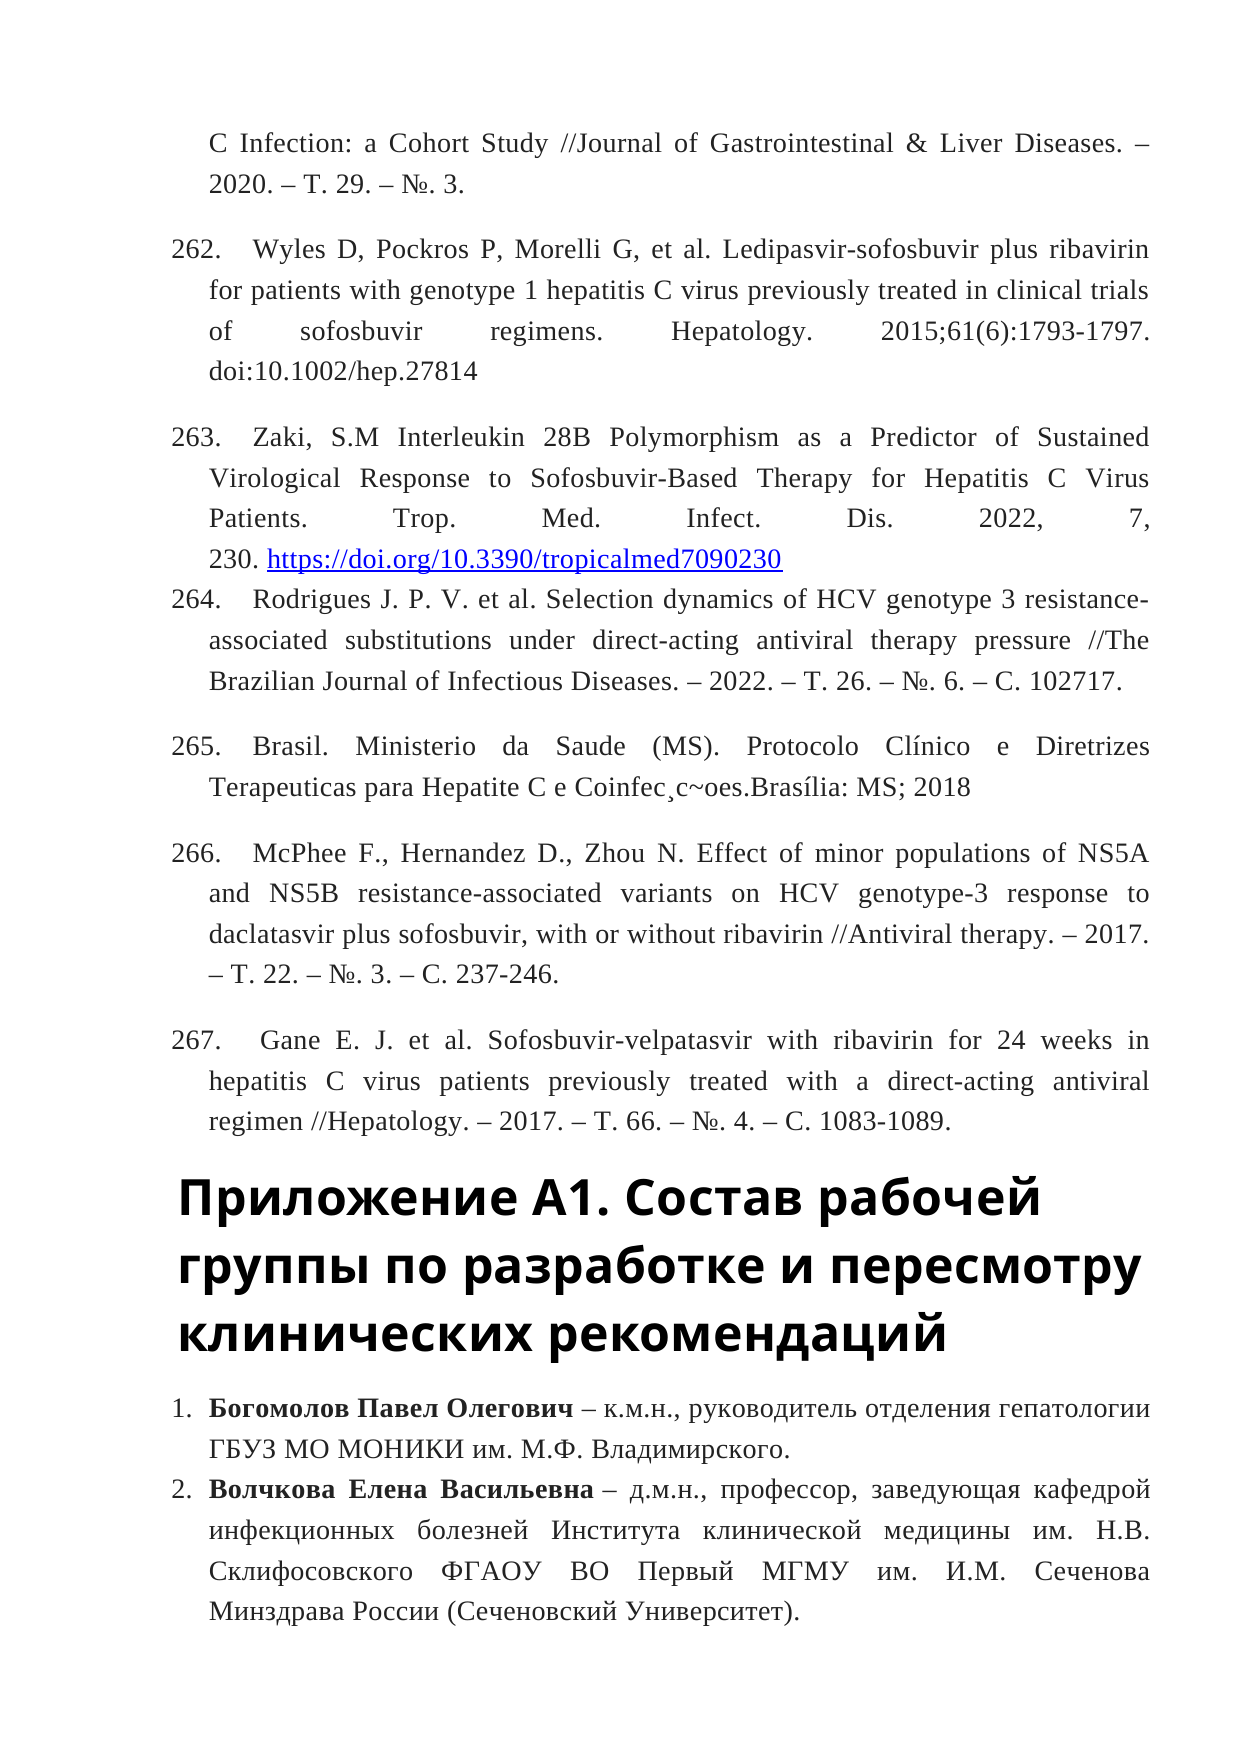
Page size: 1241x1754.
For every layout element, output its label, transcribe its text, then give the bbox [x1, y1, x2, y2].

list McPhee F., Hernandez D., Zhou N. Effect of minor populations of NS5A and NS5B resistance-associated variants on HCV genotype-3 response to daclatasvir plus sofosbuvir, with or without ribavirin //Antiviral therapy. – 2017. – Т. 22. – №. 3. – С. 237-246. [171, 827, 1152, 990]
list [171, 118, 1152, 199]
list Rodrigues J. P. V. et al. Selection dynamics of HCV genotype 3 resistance-associated substitutions under direct-acting antiviral therapy pressure //The Brazilian Journal of Infectious Diseases. – 2022. – Т. 26. – №. 6. – С. 102717. [171, 574, 1152, 696]
list Gane E. J. et al. Sofosbuvir‐velpatasvir with ribavirin for 24 weeks in hepatitis C virus patients previously treated with a direct‐acting antiviral regimen //Hepatology. – 2017. – Т. 66. – №. 4. – С. 1083-1089. [171, 1015, 1152, 1137]
list Brasil. Ministerio da Saude (MS). Protocolo Clínico e Diretrizes Terapeuticas para Hepatite C e Coinfec¸c~oes.Brasília: MS; 2018 [171, 721, 1152, 802]
list Волчкова Елена Васильевна – д.м.н., профессор, заведующая кафедрой инфекционных болезней Института клинической медицины им. Н.В. Склифосовского ФГАОУ ВО Первый МГМУ им. И.М. Сеченова Минздрава России (Сеченовский Университет). [171, 1464, 1152, 1627]
list Богомолов Павел Олегович – к.м.н., руководитель отделения гепатологии ГБУЗ МО МОНИКИ им. М.Ф. Владимирского. [171, 1383, 1152, 1464]
text Приложение А1. Состав рабочей группы по разработке и пересмотру клинических рекомендаций [177, 1162, 1152, 1366]
list Zaki, S.M Interleukin 28B Polymorphism as a Predictor of Sustained Virological Response to Sofosbuvir-Based Therapy for Hepatitis C Virus Patients. Trop. Med. Infect. Dis. 2022, 7, 230. https://doi.org/10.3390/tropicalmed7090230 [171, 412, 1152, 574]
list Wyles D, Pockros P, Morelli G, et al. Ledipasvir-sofosbuvir plus ribavirin for patients with genotype 1 hepatitis C virus previously treated in clinical trials of sofosbuvir regimens. Hepatology. 2015;61(6):1793-1797. doi:10.1002/hep.27814 [171, 224, 1152, 387]
